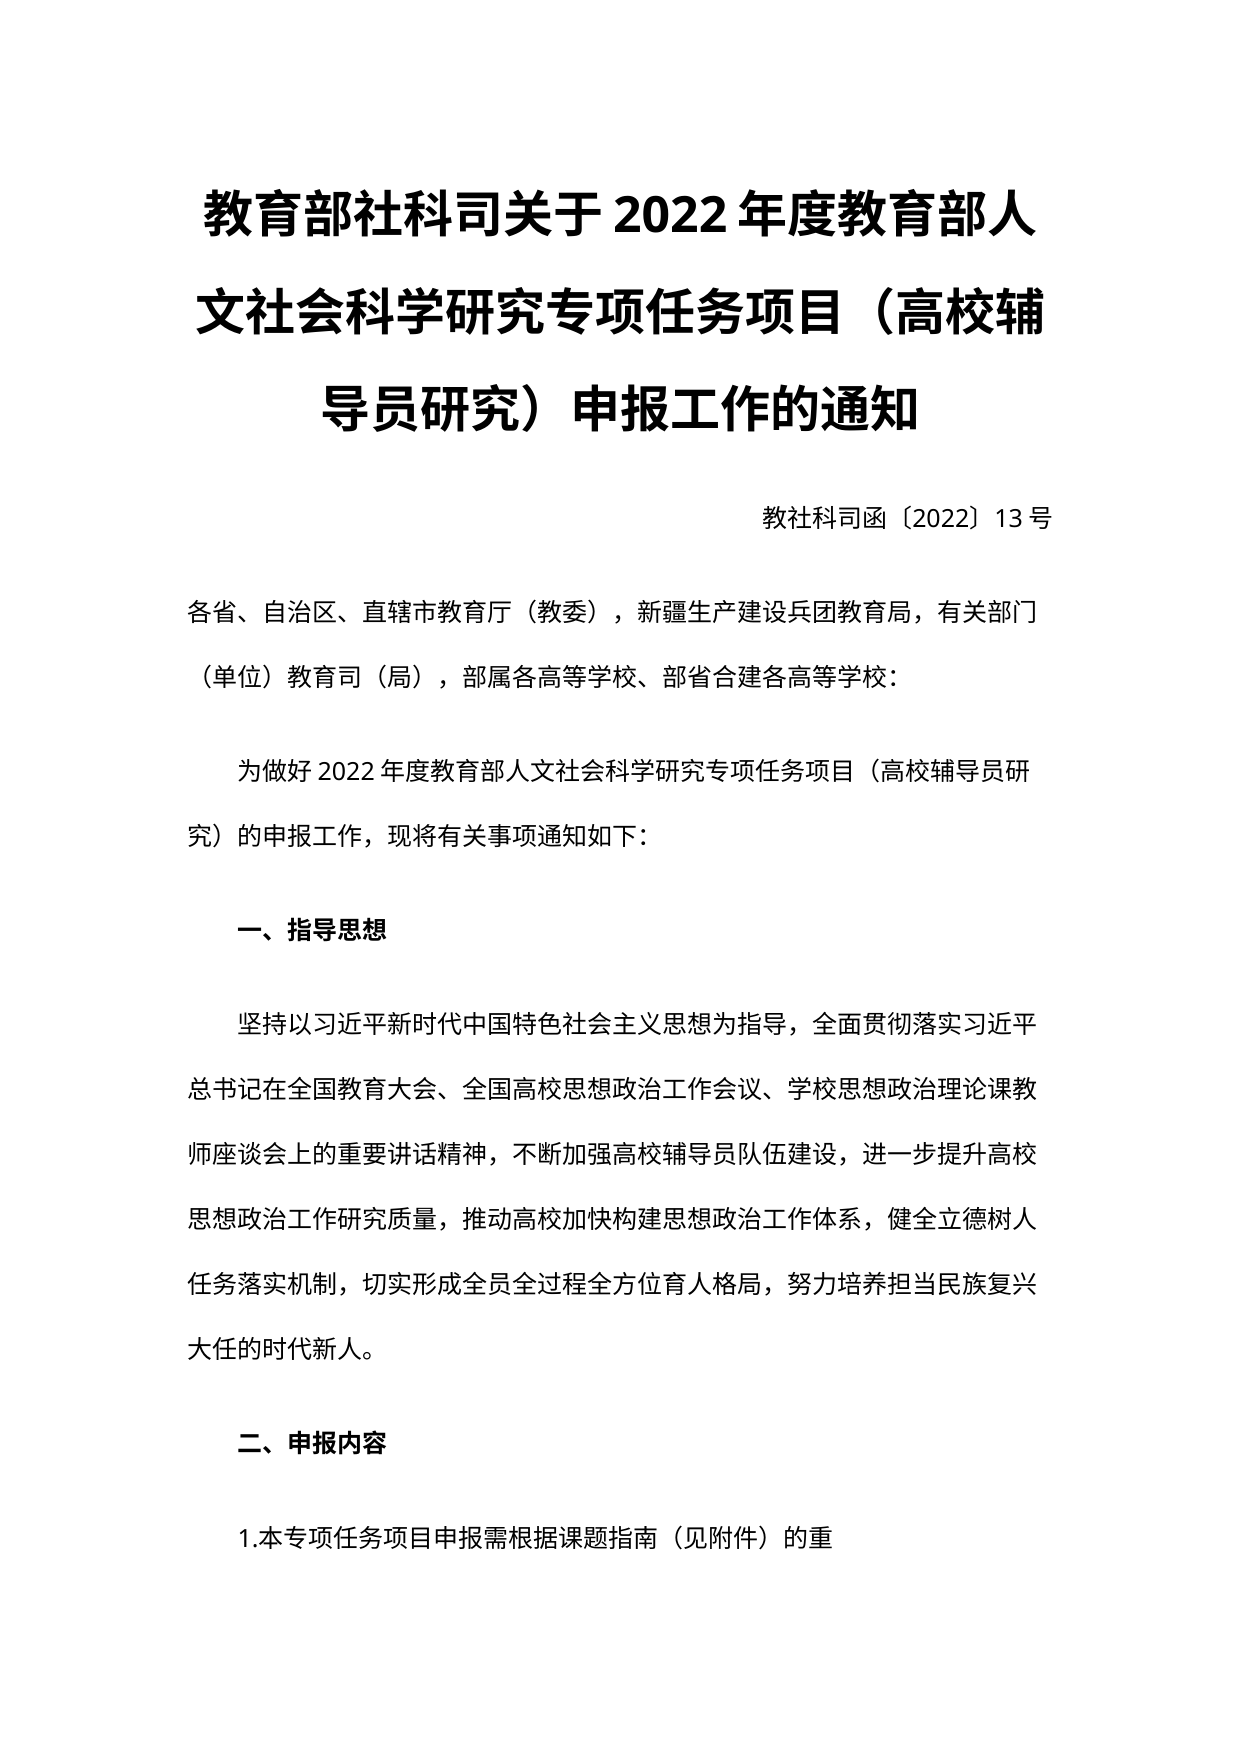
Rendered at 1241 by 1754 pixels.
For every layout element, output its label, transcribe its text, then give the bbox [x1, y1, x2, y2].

text 为做好2022年度教育部人文社会科学研究专项任务项目（高校辅导员研究）的申报工作，现将有关事项通知如下： [187, 737, 1053, 867]
text 一、指导思想 [187, 896, 1053, 961]
text 二、申报内容 [187, 1409, 1053, 1474]
text 教社科司函〔2022〕13号 [187, 484, 1053, 549]
text 坚持以习近平新时代中国特色社会主义思想为指导，全面贯彻落实习近平总书记在全国教育大会、全国高校思想政治工作会议、学校思想政治理论课教师座谈会上的重要讲话精神，不断加强高校辅导员队伍建设，进一步提升高校思想政治工作研究质量，推动高校加快构建思想政治工作体系，健全立德树人任务落实机制，切实形成全员全过程全方位育人格局，努力培养担当民族复兴大任的时代新人。 [187, 990, 1053, 1380]
text 各省、自治区、直辖市教育厅（教委），新疆生产建设兵团教育局，有关部门（单位）教育司（局），部属各高等学校、部省合建各高等学校： [187, 578, 1053, 708]
text 1.本专项任务项目申报需根据课题指南（见附件）的重 [187, 1504, 1053, 1569]
text 教育部社科司关于2022年度教育部人文社会科学研究专项任务项目（高校辅导员研究）申报工作的通知 [187, 162, 1053, 454]
